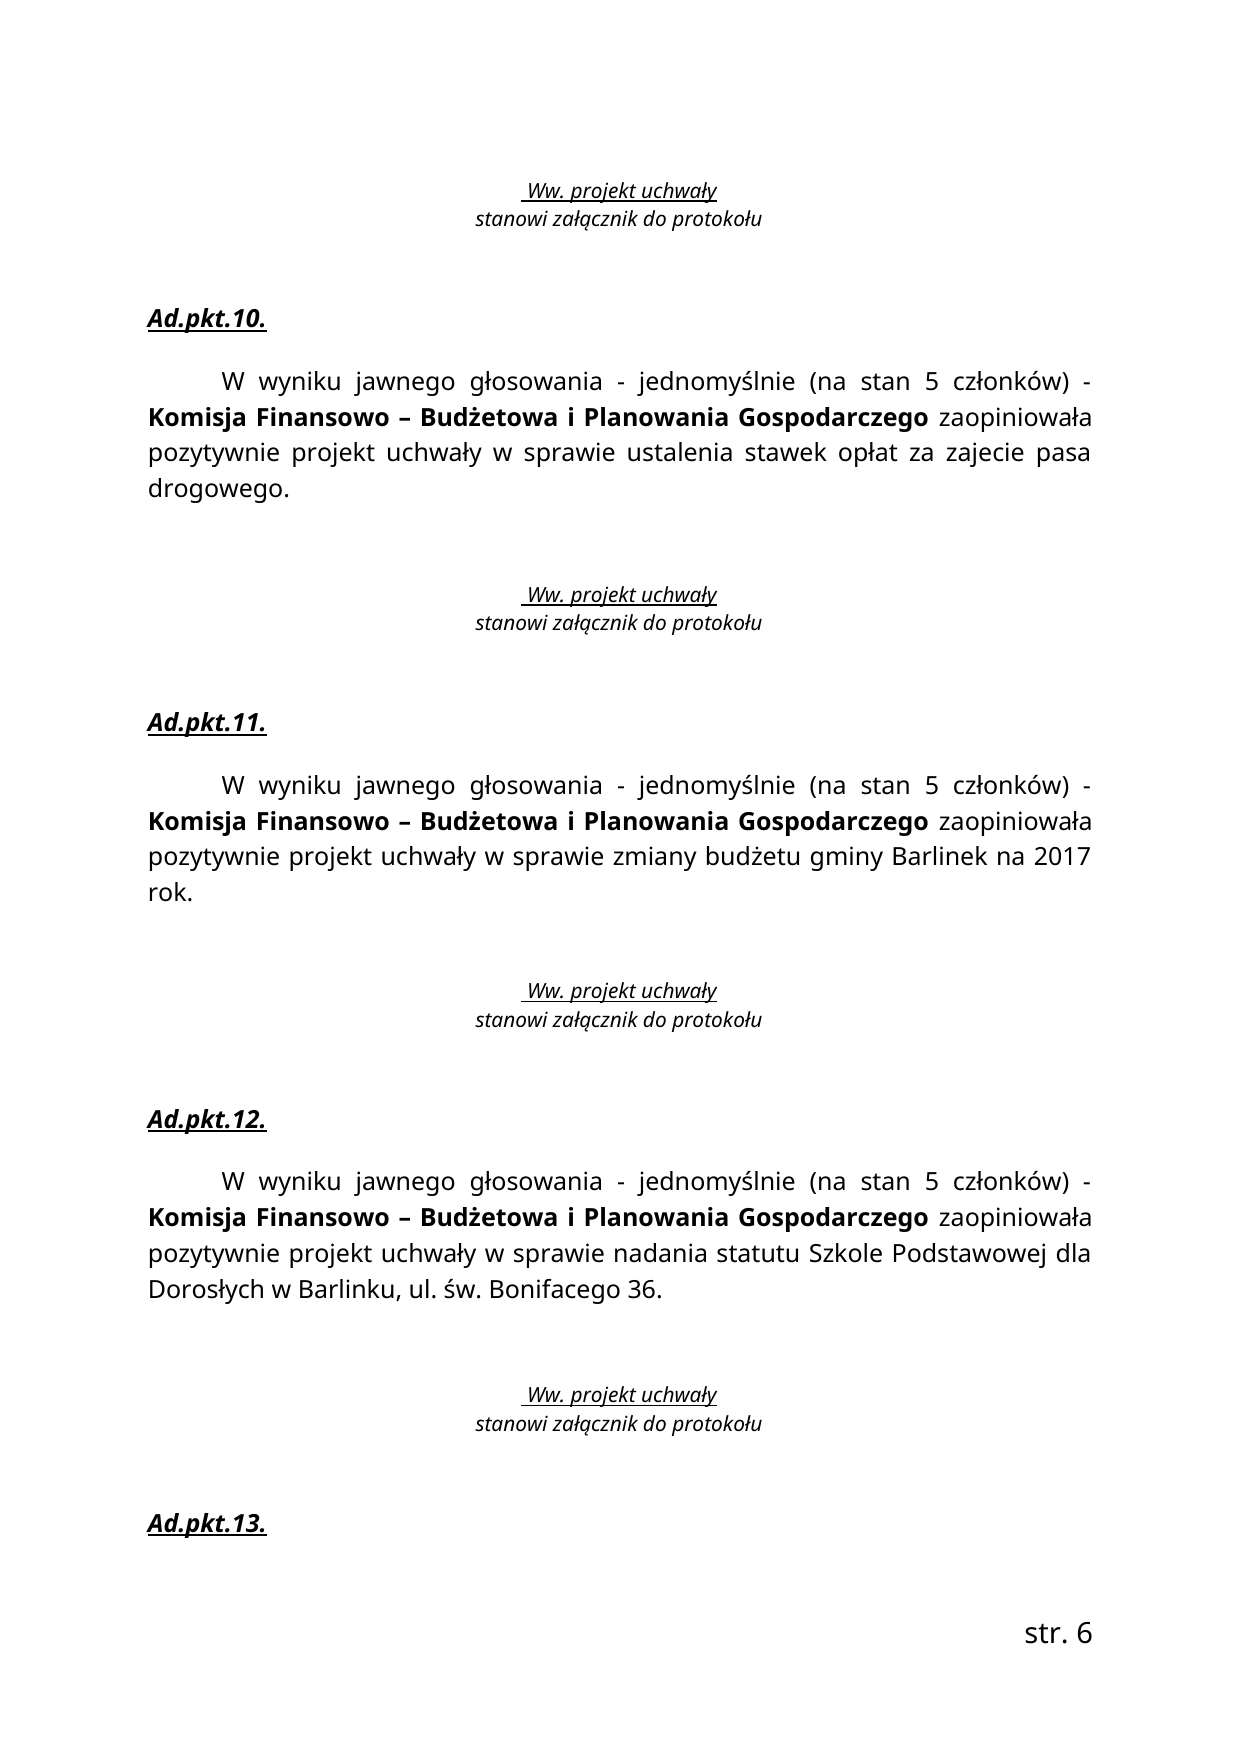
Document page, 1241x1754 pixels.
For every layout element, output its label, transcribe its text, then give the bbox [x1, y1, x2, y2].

text Ad.pkt.11. [148, 705, 1093, 739]
text W wyniku jawnego głosowania - jednomyślnie (na stan 5 członków) -Komisja Finansowo – Budżetowa i Planowania Gospodarczego zaopiniowała pozytywnie projekt uchwały w sprawie zmiany budżetu gminy Barlinek na 2017 rok. [148, 767, 1093, 909]
text Ad.pkt.10. [148, 301, 1093, 335]
text Ww. projekt uchwały [148, 580, 1093, 608]
text Ww. projekt uchwały [148, 977, 1093, 1005]
text stanowi załącznik do protokołu [148, 204, 1093, 233]
text stanowi załącznik do protokołu [148, 608, 1093, 637]
text stanowi załącznik do protokołu [148, 1005, 1093, 1033]
text stanowi załącznik do protokołu [148, 1409, 1093, 1437]
text W wyniku jawnego głosowania - jednomyślnie (na stan 5 członków) -Komisja Finansowo – Budżetowa i Planowania Gospodarczego zaopiniowała pozytywnie projekt uchwały w sprawie nadania statutu Szkole Podstawowej dla Dorosłych w Barlinku, ul. św. Bonifacego 36. [148, 1164, 1093, 1305]
text Ad.pkt.12. [148, 1102, 1093, 1136]
text Ad.pkt.13. [148, 1506, 1093, 1539]
text Ww. projekt uchwały [148, 176, 1093, 204]
text W wyniku jawnego głosowania - jednomyślnie (na stan 5 członków) -Komisja Finansowo – Budżetowa i Planowania Gospodarczego zaopiniowała pozytywnie projekt uchwały w sprawie ustalenia stawek opłat za zajecie pasa drogowego. [148, 363, 1093, 505]
text Ww. projekt uchwały [148, 1381, 1093, 1409]
